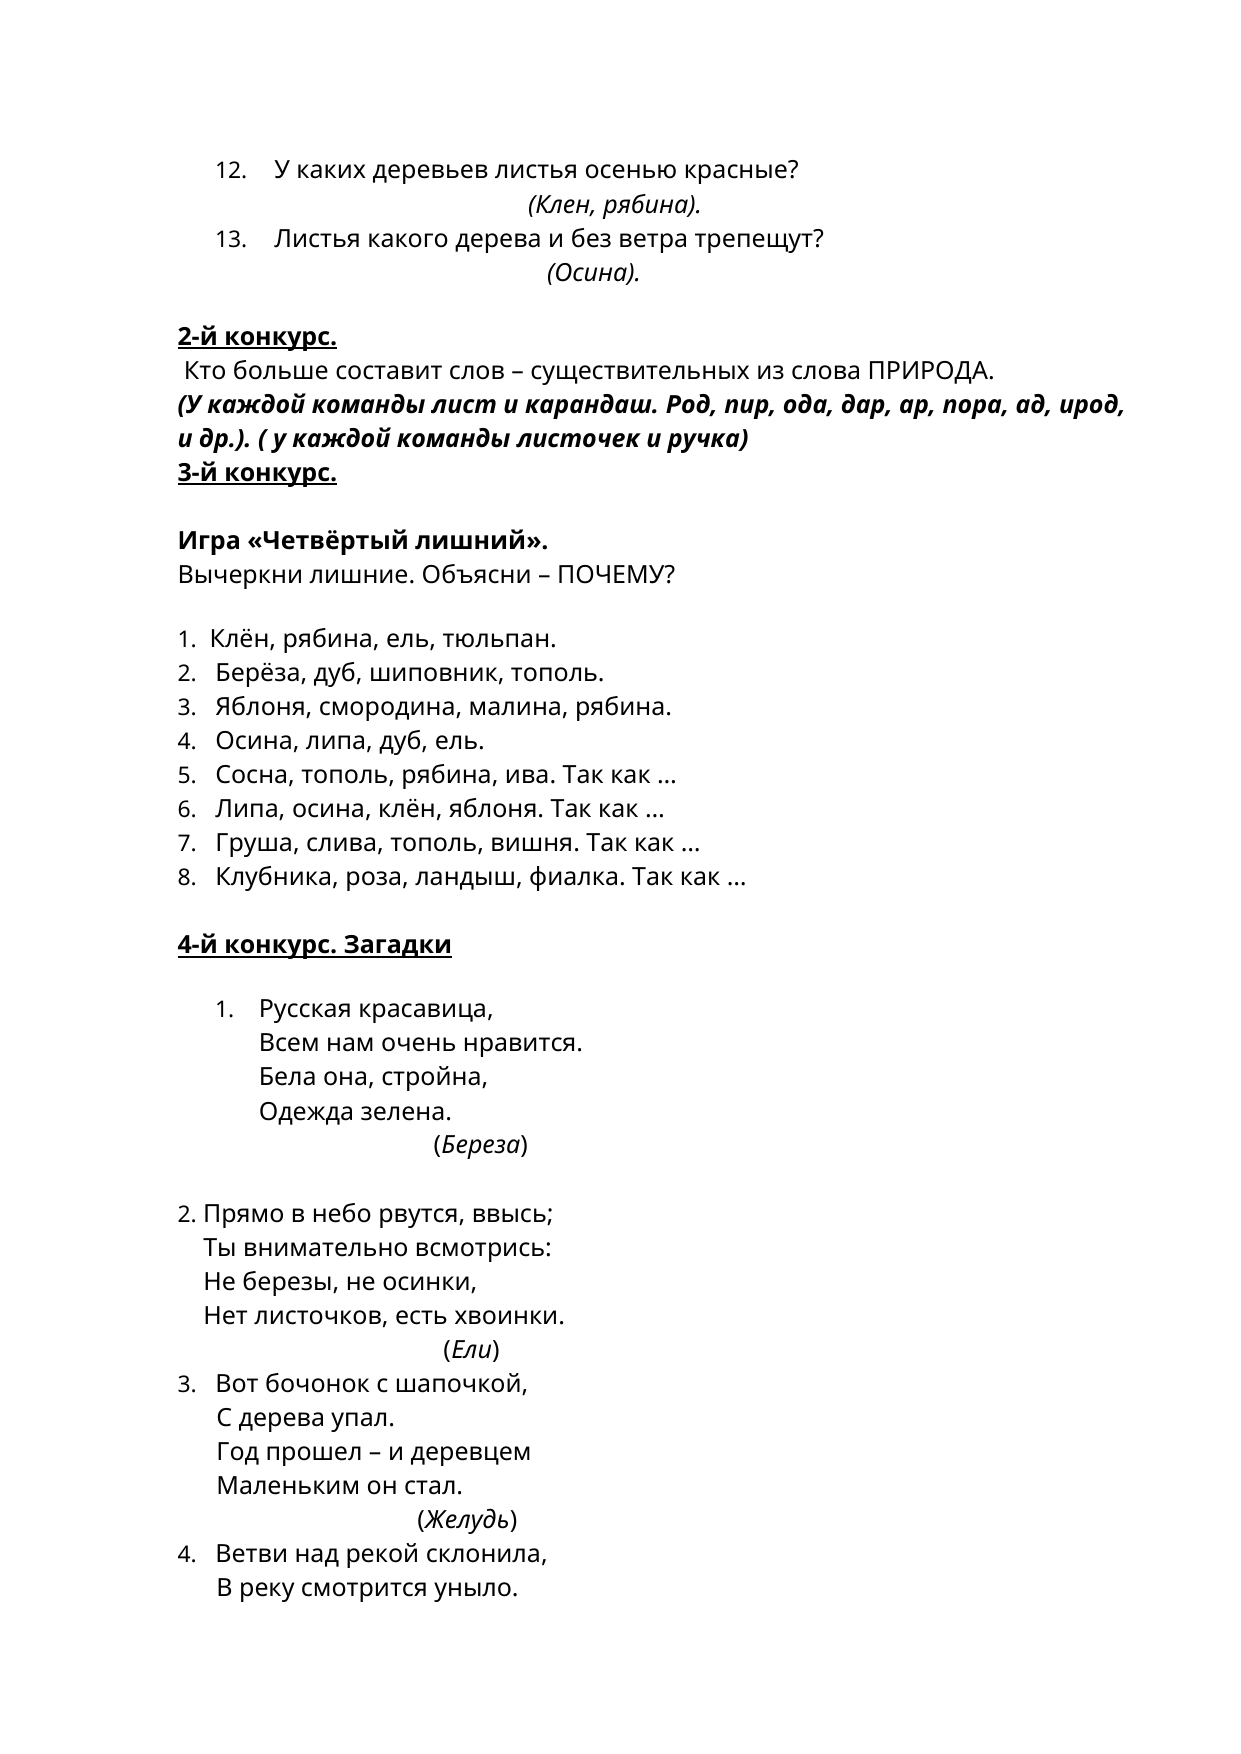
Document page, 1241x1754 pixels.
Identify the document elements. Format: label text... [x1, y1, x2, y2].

text 6. Липа, осина, клён, яблоня. Так как … [177, 791, 1137, 825]
text Вычеркни лишние. Объясни – ПОЧЕМУ? [177, 557, 1137, 591]
text (Желудь) [177, 1502, 1137, 1536]
text 7. Груша, слива, тополь, вишня. Так как … [177, 825, 1137, 859]
text 8. Клубника, роза, ландыш, фиалка. Так как … [177, 859, 1137, 893]
text 2. Берёза, дуб, шиповник, тополь. [177, 654, 1137, 689]
text 3. Вот бочонок с шапочкой, С дерева упал. Год прошел – и деревцем Маленьким он стал. [177, 1366, 1137, 1502]
text 2-й конкурс. [177, 318, 1137, 352]
text (Береза) [258, 1127, 1137, 1161]
text 3. Яблоня, смородина, малина, рябина. [177, 689, 1137, 723]
text (Клен, рябина). [177, 186, 1137, 220]
text (Осина). [274, 254, 1137, 288]
list Листья какого дерева и без ветра трепещут? [215, 220, 1137, 254]
text 4-й конкурс. Загадки [177, 927, 1137, 961]
list Русская красавица, Всем нам очень нравится. Бела она, стройна, Одежда зелена. [215, 991, 1137, 1127]
text (У каждой команды лист и карандаш. Род, пир, ода, дар, ар, пора, ад, ирод, и др.). ( у каждой команды листочек и ручка) [177, 386, 1137, 454]
text 5. Сосна, тополь, рябина, ива. Так как … [177, 757, 1137, 791]
list У каких деревьев листья осенью красные? [215, 152, 1137, 186]
text 4. Осина, липа, дуб, ель. [177, 723, 1137, 757]
text 2. Прямо в небо рвутся, ввысь; Ты внимательно всмотрись: Не березы, не осинки, Нет листочков, есть хвоинки. [177, 1195, 1137, 1332]
text (Ели) [177, 1332, 1137, 1366]
text Игра «Четвёртый лишний». [177, 523, 1137, 557]
text 3-й конкурс. [177, 454, 1137, 488]
text 1. Клён, рябина, ель, тюльпан. [177, 621, 1137, 654]
text Кто больше составит слов – существительных из слова ПРИРОДА. [177, 352, 1137, 386]
text 4. Ветви над рекой склонила, В реку смотрится уныло. [177, 1536, 1137, 1604]
